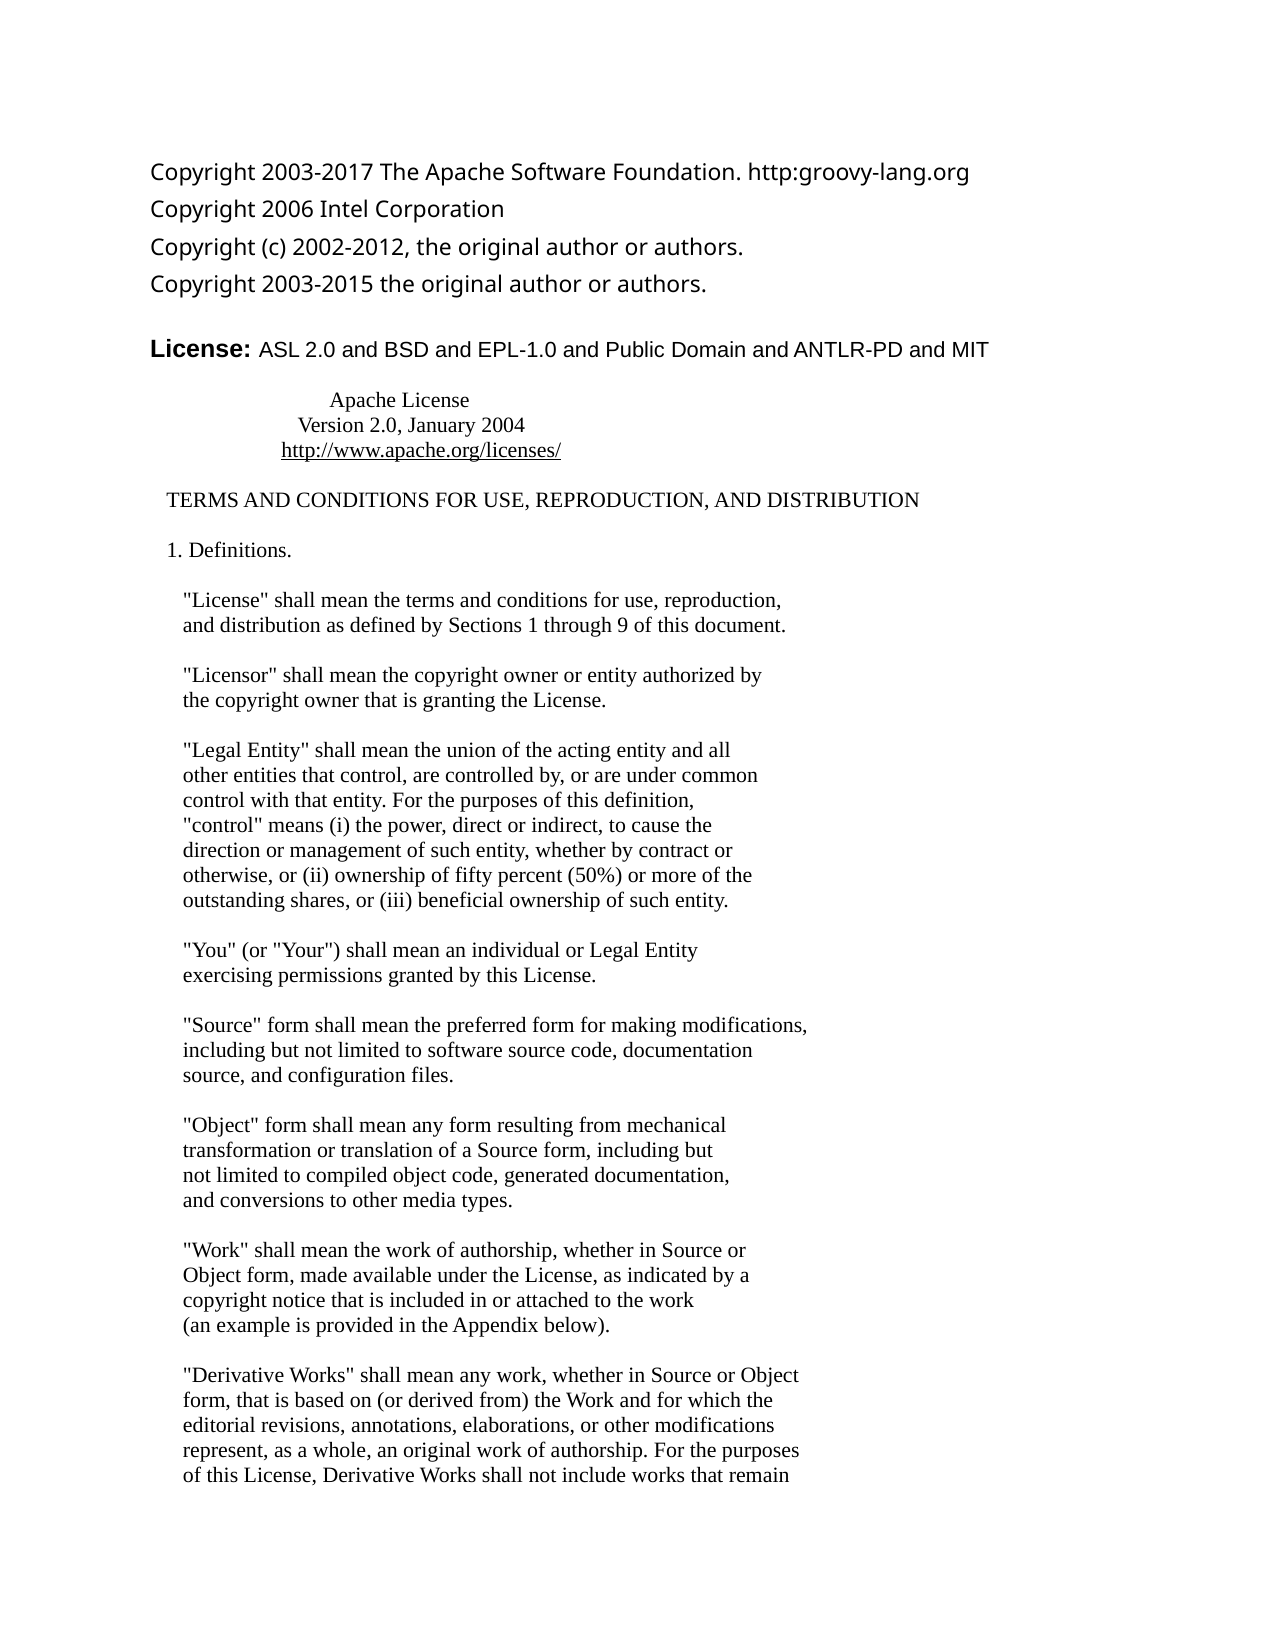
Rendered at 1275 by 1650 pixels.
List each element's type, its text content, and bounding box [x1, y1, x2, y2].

text License: ASL 2.0 and BSD and EPL-1.0 and Public Domain and ANTLR-PD and MIT [150, 337, 1125, 362]
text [150, 150, 1125, 300]
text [150, 362, 1125, 1487]
